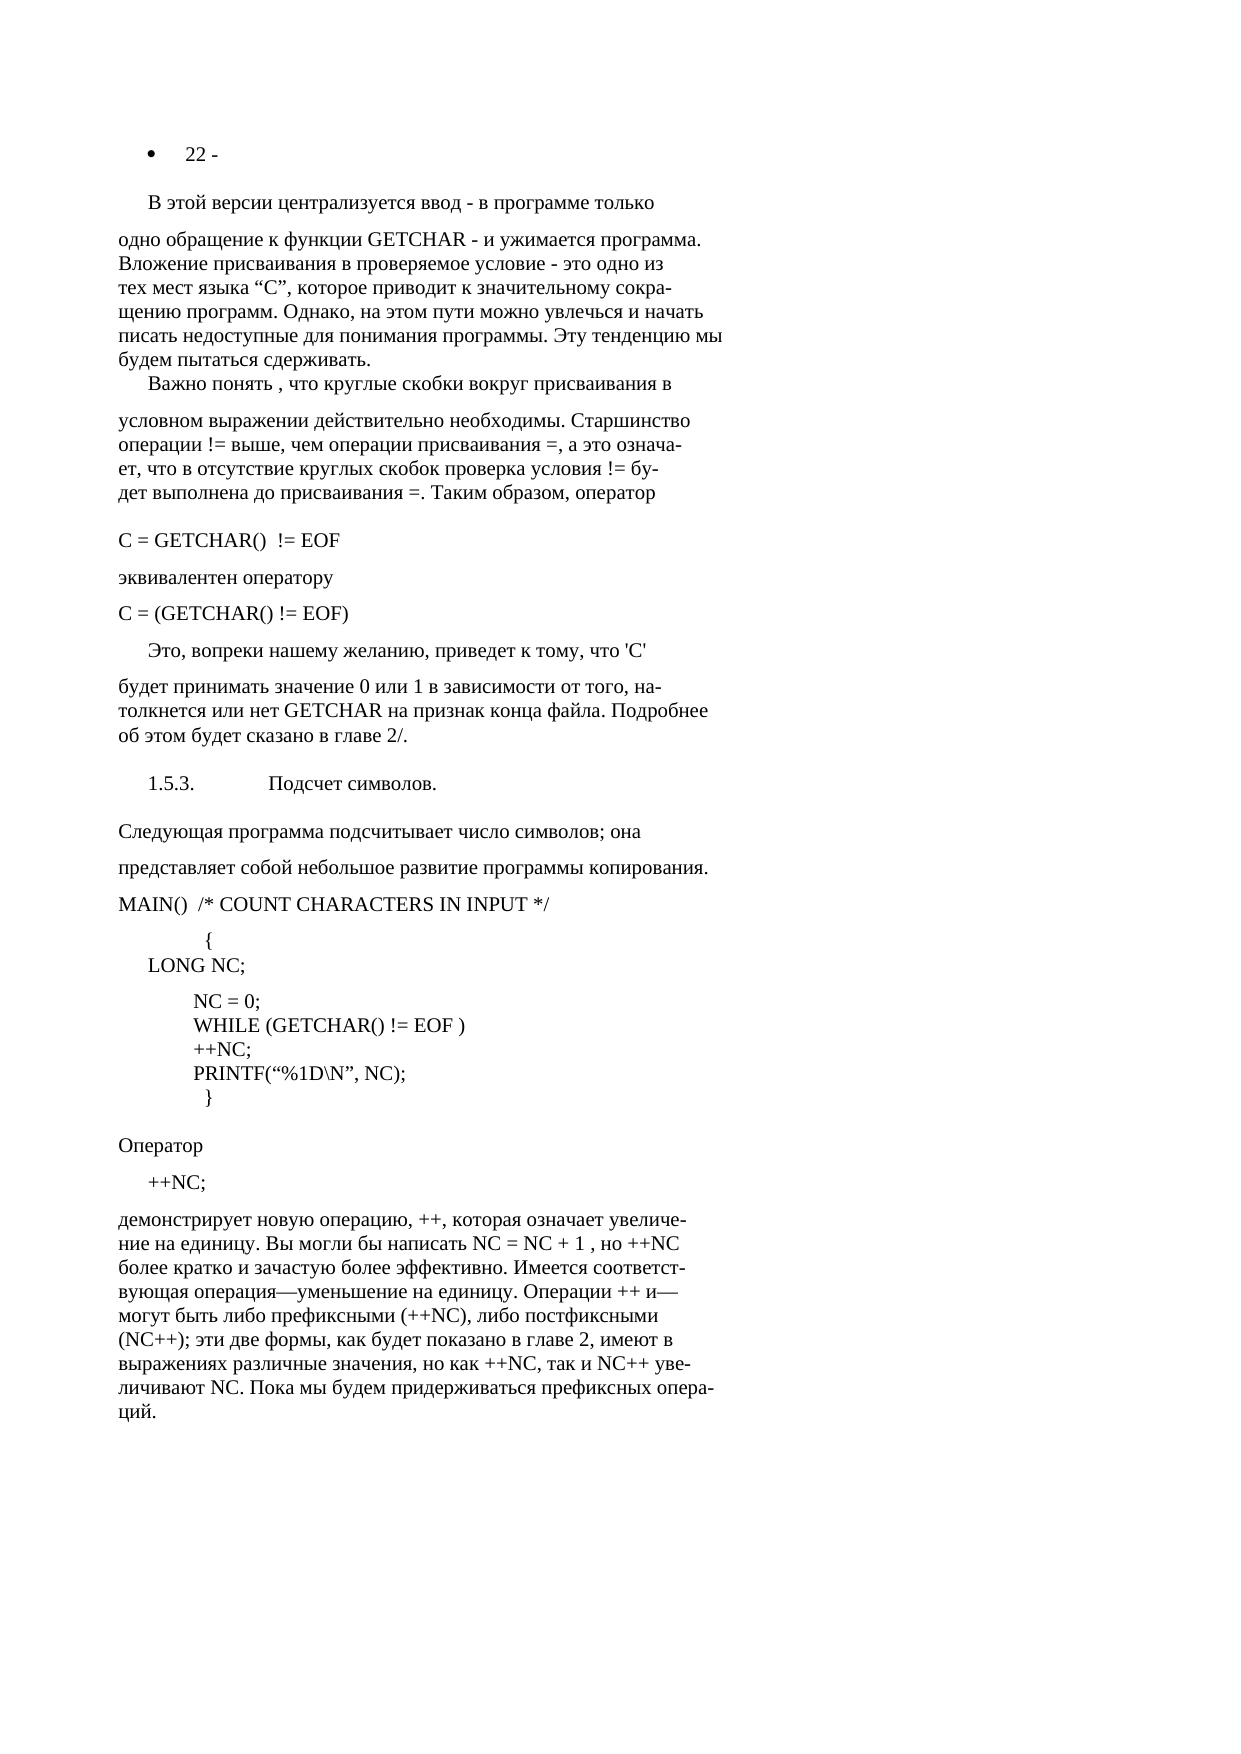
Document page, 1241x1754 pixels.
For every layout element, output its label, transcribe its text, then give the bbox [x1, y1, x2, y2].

list могут быть либо префиксными (++NC), либо постфиксными [118, 1303, 1122, 1327]
text PRINTF(“%1D\N”, NC); [193, 1061, 1122, 1085]
list одно обращение к функции GETCHAR - и ужимается программа. [118, 227, 1122, 251]
text C = GETCHAR() != EOF [118, 528, 1122, 552]
text } [118, 1085, 1122, 1109]
text C = (GETCHAR() != EOF) [118, 601, 1122, 625]
list более кратко и зачастую более эффективно. Имеется соответст- [118, 1255, 1122, 1279]
text представляет собой небольшое развитие программы копирования. [118, 855, 1122, 879]
text Следующая программа подсчитывает число символов; она [118, 819, 1122, 843]
text ++NC; [148, 1170, 1122, 1194]
text Важно понять , что круглые скобки вокруг присваивания в [148, 371, 1122, 395]
list Вложение присваивания в проверяемое условие - это одно из [118, 251, 1122, 275]
list операции != выше, чем операции присваивания =, а это означа- [118, 432, 1122, 456]
text В этой версии централизуется ввод - в программе только [148, 190, 1122, 214]
list толкнется или нет GETCHAR на признак конца файла. Подробнее [118, 698, 1122, 722]
list щению программ. Однако, на этом пути можно увлечься и начать [118, 299, 1122, 323]
text ++NC; [193, 1037, 1122, 1061]
list выражениях различные значения, но как ++NC, так и NC++ уве- [118, 1351, 1122, 1375]
list условном выражении действительно необходимы. Старшинство [118, 408, 1122, 432]
list дет выполнена до присваивания =. Таким образом, оператор [118, 480, 1122, 504]
text { [118, 928, 1122, 952]
list 22 - [148, 142, 1122, 166]
list демонстрирует новую операцию, ++, которая означает увеличе- [118, 1207, 1122, 1231]
list об этом будет сказано в главе 2/. [118, 722, 1122, 747]
list ние на единицу. Вы могли бы написать NC = NC + 1 , но ++NC [118, 1231, 1122, 1255]
text MAIN() /* COUNT CHARACTERS IN INPUT */ [118, 892, 1122, 916]
list 1.5.3. Подсчет символов. [148, 771, 1122, 795]
list личивают NC. Пока мы будем придерживаться префиксных опера- [118, 1375, 1122, 1399]
list будем пытаться сдерживать. [118, 347, 1122, 371]
text WHILE (GETCHAR() != EOF ) [193, 1013, 1122, 1037]
text эквивалентен оператору [118, 565, 1122, 589]
text LONG NC; [148, 952, 1122, 977]
list будет принимать значение 0 или 1 в зависимости от того, на- [118, 674, 1122, 698]
text Оператор [118, 1133, 1122, 1157]
list (NC++); эти две формы, как будет показано в главе 2, имеют в [118, 1327, 1122, 1351]
list ций. [118, 1399, 1122, 1423]
text NC = 0; [193, 989, 1122, 1013]
list ет, что в отсутствие круглых скобок проверка условия != бу- [118, 456, 1122, 480]
list писать недоступные для понимания программы. Эту тенденцию мы [118, 323, 1122, 347]
text Это, вопреки нашему желанию, приведет к тому, что 'C' [148, 638, 1122, 662]
list тех мест языка “C”, которое приводит к значительному сокра- [118, 275, 1122, 299]
list вующая операция—уменьшение на единицу. Операции ++ и— [118, 1279, 1122, 1303]
